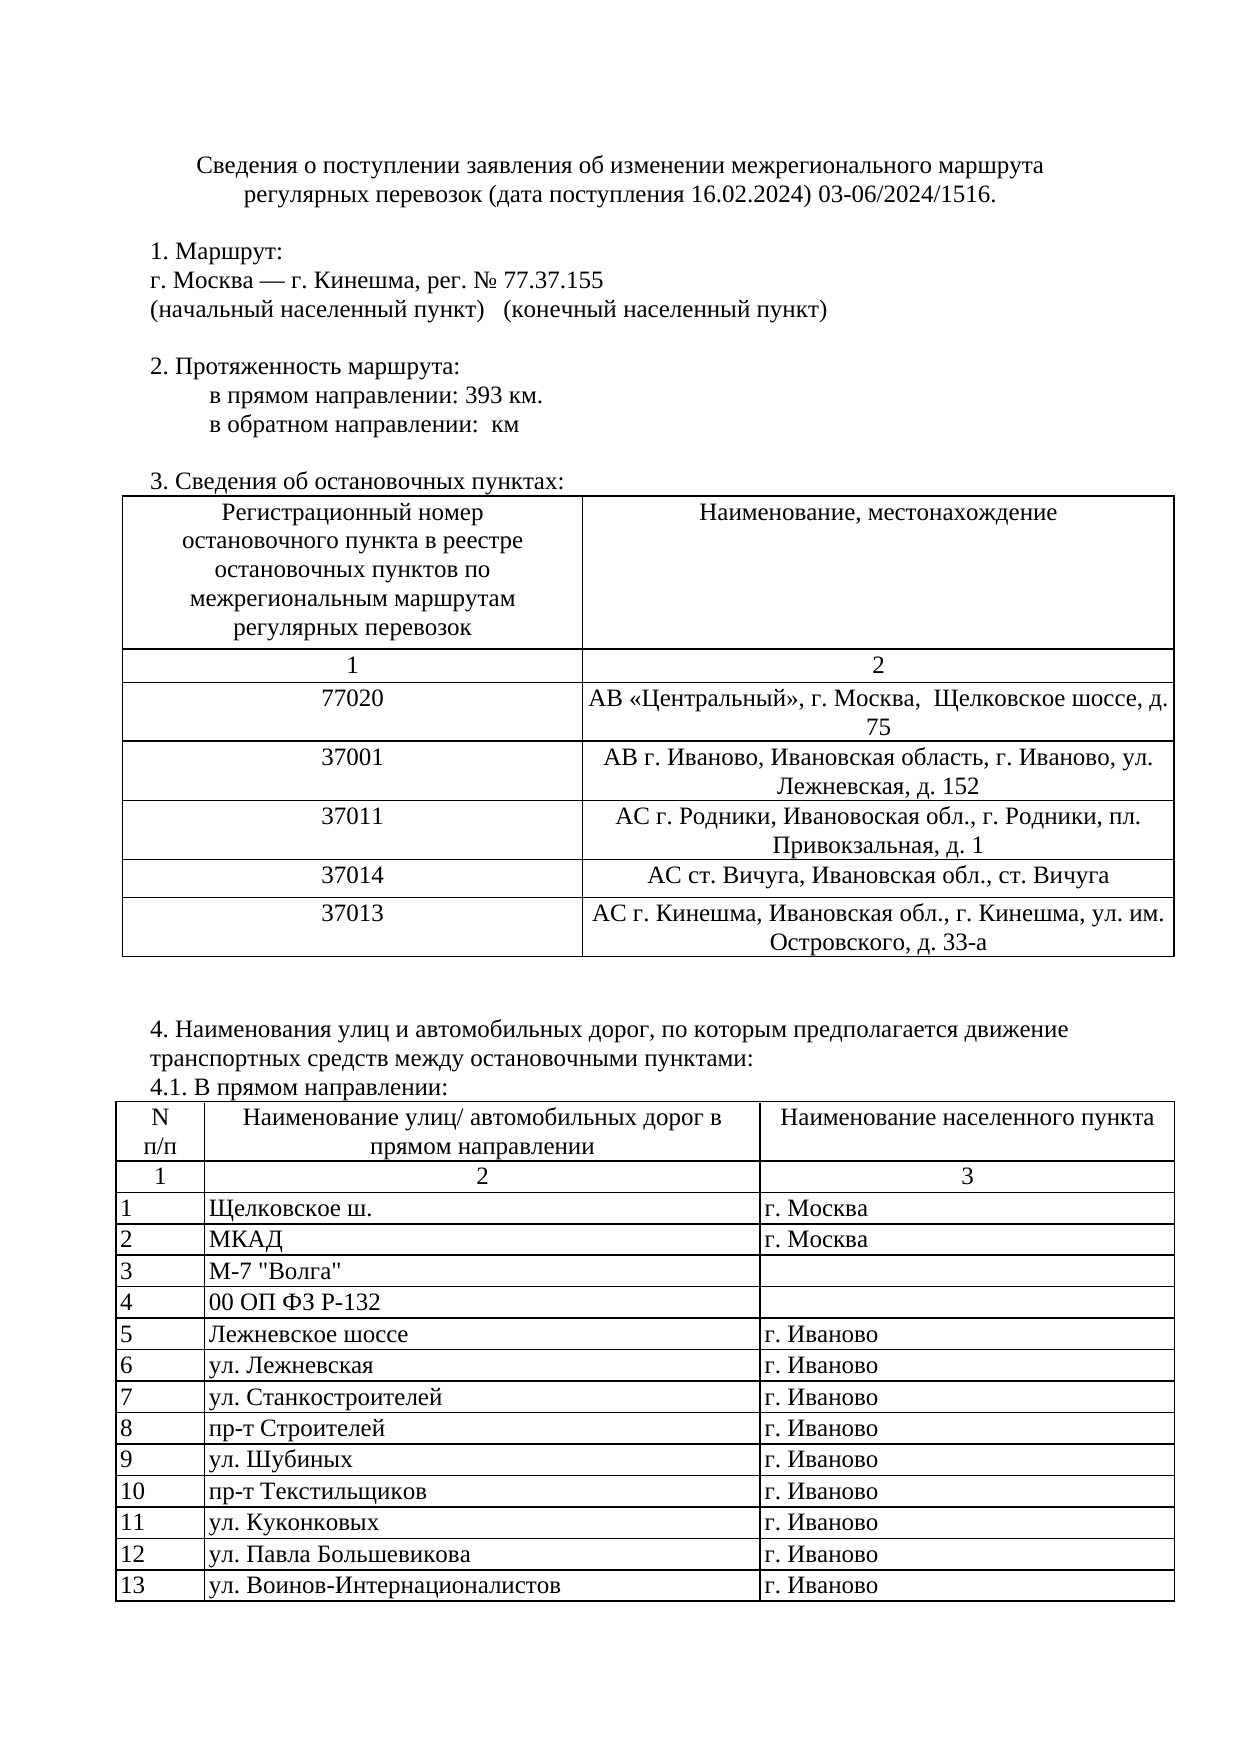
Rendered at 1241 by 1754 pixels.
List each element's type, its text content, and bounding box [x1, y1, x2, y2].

table_cell 1 [123, 650, 582, 681]
table_cell 77020 [123, 683, 582, 740]
table_header Регистрационный номер остановочного пункта в реестре остановочных пунктов по межрегиональным маршрутам регулярных перевозок [123, 497, 582, 648]
table_cell г. Иваново [761, 1413, 1174, 1443]
table_cell 9 [117, 1445, 204, 1474]
table_cell г. Москва [761, 1193, 1174, 1223]
text Сведения о поступлении заявления об изменении межрегионального маршрута регулярных перевозок (дата поступления 16.02.2024) 03-06/2024/1516. [150, 150, 1090, 207]
table_cell 00 ОП ФЗ Р-132 [205, 1287, 759, 1317]
table_cell 2 [583, 650, 1173, 681]
table_cell АВ г. Иваново, Ивановская область, г. Иваново, ул. Лежневская, д. 152 [583, 742, 1173, 799]
table_cell г. Иваново [761, 1382, 1174, 1412]
table_cell 3 [117, 1256, 204, 1286]
table_cell 10 [117, 1476, 204, 1506]
table_cell 4 [117, 1287, 204, 1317]
table_cell ул. Воинов-Интернационалистов [205, 1571, 759, 1600]
table_cell 7 [117, 1382, 204, 1412]
table_cell г. Иваново [761, 1571, 1174, 1600]
table_cell 12 [117, 1539, 204, 1569]
table_cell 8 [117, 1413, 204, 1443]
table_header Наименование улиц/ автомобильных дорог в прямом направлении [205, 1102, 760, 1160]
text в обратном направлении: км [150, 409, 1090, 437]
table_cell ул. Шубиных [205, 1445, 759, 1474]
table_header N п/п [117, 1102, 204, 1160]
table_cell МКАД [205, 1225, 759, 1254]
text 4.1. В прямом направлении: [150, 1072, 1090, 1101]
table_cell 11 [117, 1508, 204, 1537]
text 3. Сведения об остановочных пунктах: [150, 466, 1090, 495]
table_header Наименование населенного пункта [761, 1102, 1174, 1160]
table_cell 2 [117, 1225, 204, 1254]
text 2. Протяженность маршрута: [150, 351, 1090, 380]
table_cell АС г. Родники, Ивановоская обл., г. Родники, пл. Привокзальная, д. 1 [583, 801, 1173, 858]
table_cell [761, 1256, 1174, 1286]
table_cell г. Иваново [761, 1508, 1174, 1537]
text в прямом направлении: 393 км. [150, 380, 1090, 409]
table_cell АС г. Кинешма, Ивановская обл., г. Кинешма, ул. им. Островского, д. 33-а [583, 898, 1173, 956]
table_cell 37014 [123, 860, 582, 896]
table_cell 1 [117, 1162, 204, 1191]
text г. Москва — г. Кинешма, рег. № 77.37.155 [150, 265, 1090, 294]
table_cell ул. Куконковых [205, 1508, 759, 1537]
table_cell 1 [117, 1193, 204, 1223]
table_cell 37011 [123, 801, 582, 858]
table_cell Щелковское ш. [205, 1193, 759, 1223]
table_cell АС ст. Вичуга, Ивановская обл., ст. Вичуга [583, 860, 1173, 896]
table_cell пр-т Текстильщиков [205, 1476, 759, 1506]
text 4. Наименования улиц и автомобильных дорог, по которым предполагается движение транспортных средств между остановочными пунктами: [150, 1014, 1090, 1072]
table_cell г. Иваново [761, 1476, 1174, 1506]
table_cell 2 [205, 1162, 759, 1191]
table_cell г. Москва [761, 1225, 1174, 1254]
table_cell 13 [117, 1571, 204, 1600]
table_cell г. Иваново [761, 1539, 1174, 1569]
table_header Наименование, местонахождение [583, 497, 1173, 648]
text (начальный населенный пункт) (конечный населенный пункт) [150, 294, 1090, 322]
table_cell 6 [117, 1350, 204, 1380]
table_cell Лежневское шоссе [205, 1319, 759, 1349]
table_cell ул. Лежневская [205, 1350, 759, 1380]
table_cell ул. Павла Большевикова [205, 1539, 759, 1569]
table_cell [761, 1287, 1174, 1317]
table_cell пр-т Строителей [205, 1413, 759, 1443]
text 1. Маршрут: [150, 236, 1090, 265]
table_cell 37001 [123, 742, 582, 799]
table_cell г. Иваново [761, 1350, 1174, 1380]
table_cell ул. Станкостроителей [205, 1382, 759, 1412]
table_cell г. Иваново [761, 1319, 1174, 1349]
table_cell М-7 "Волга" [205, 1256, 759, 1286]
table_cell 5 [117, 1319, 204, 1349]
table_cell г. Иваново [761, 1445, 1174, 1474]
table_cell 3 [761, 1162, 1174, 1191]
table_cell АВ «Центральный», г. Москва, Щелковское шоссе, д. 75 [583, 683, 1173, 740]
table_cell 37013 [123, 898, 582, 956]
